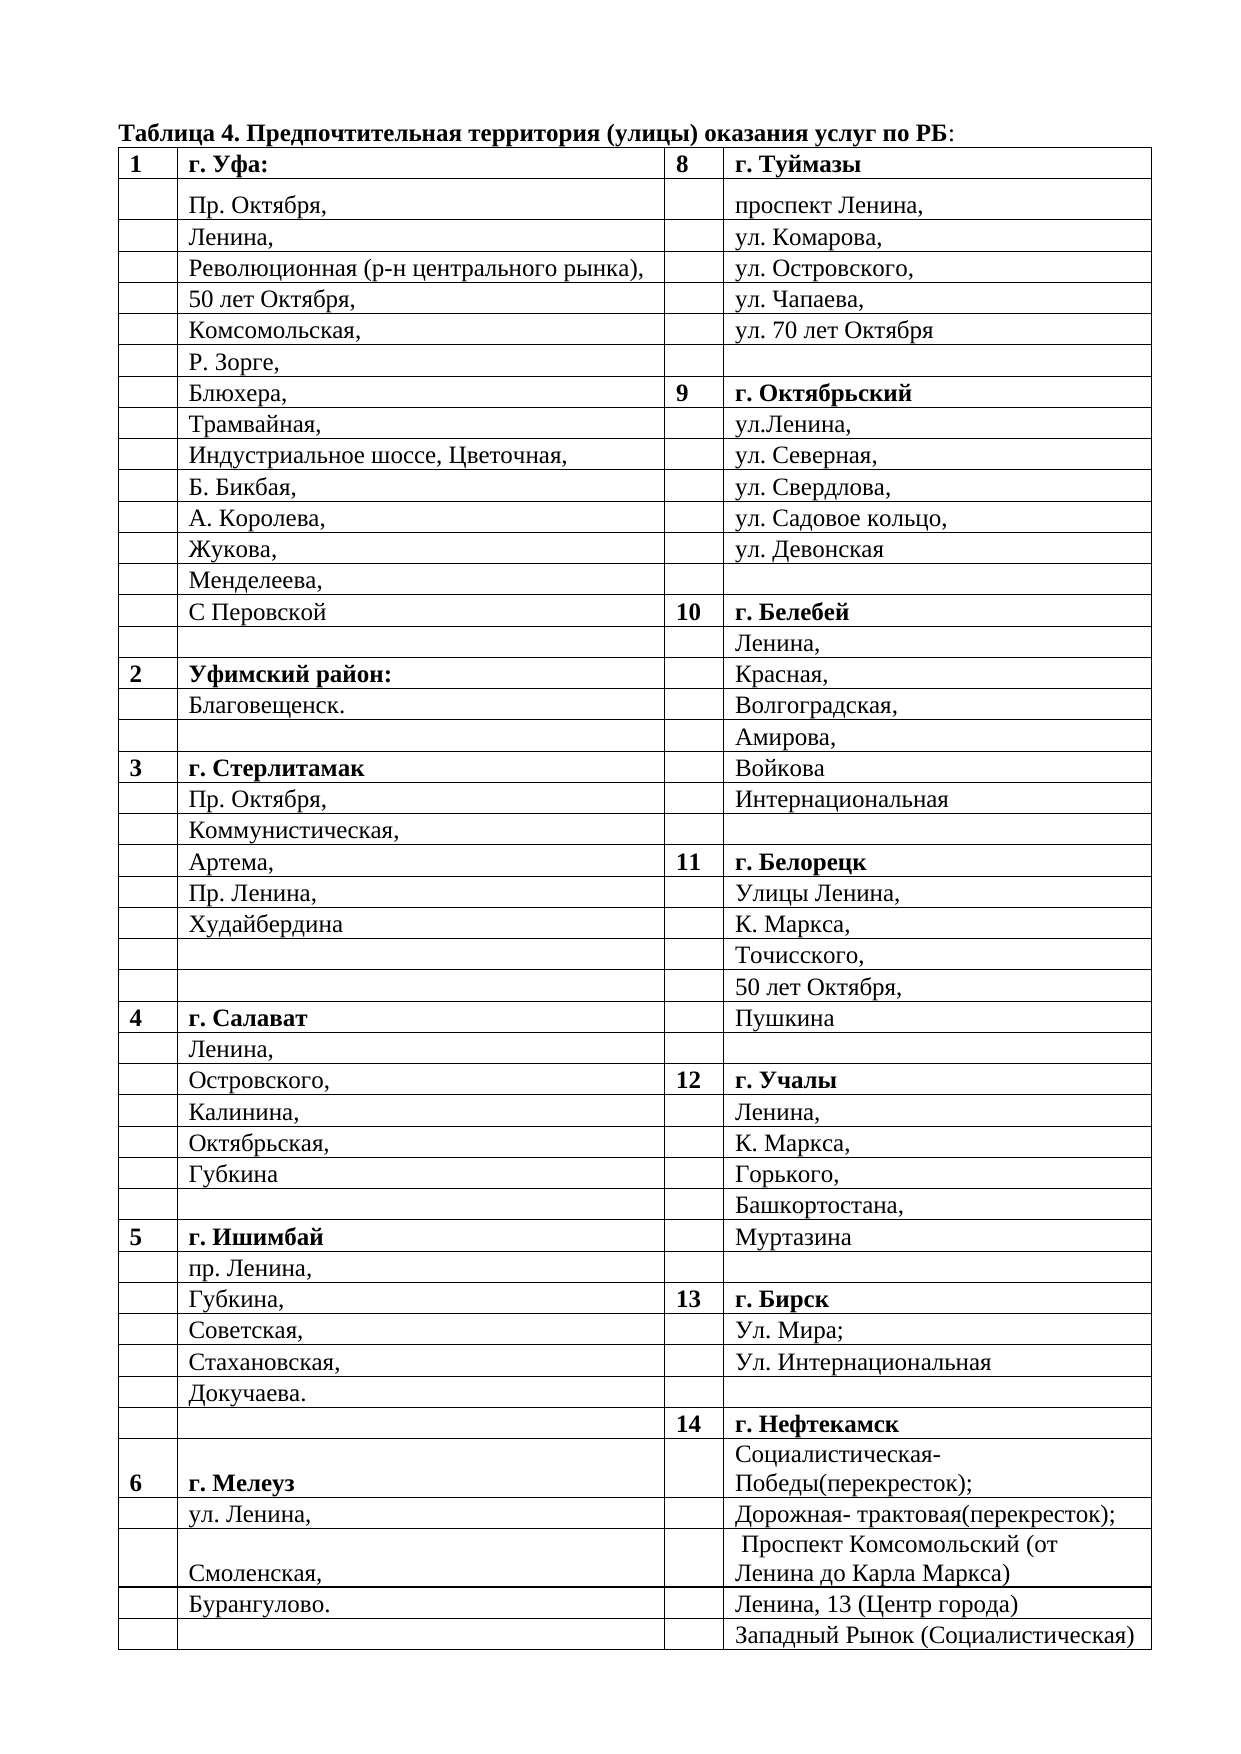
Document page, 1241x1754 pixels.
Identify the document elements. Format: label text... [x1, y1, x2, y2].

table_cell [119, 408, 177, 438]
table_cell 14 [665, 1408, 723, 1438]
table_cell Ул. Интернациональная [724, 1345, 1151, 1376]
table_cell 50 лет Октября, [178, 283, 664, 313]
table_header 1 [119, 148, 177, 178]
table_cell [119, 1033, 177, 1063]
table_cell [119, 1619, 177, 1649]
table_cell пр. Ленина, [178, 1252, 664, 1282]
table_cell [665, 408, 723, 438]
table_cell ул. Ленина, [178, 1498, 664, 1528]
table_cell г. Стерлитамак [178, 752, 664, 782]
table_cell [119, 1498, 177, 1528]
table_cell [119, 689, 177, 719]
table_cell 11 [665, 845, 723, 876]
table_cell 3 [119, 752, 177, 782]
table_cell [665, 470, 723, 501]
table_cell г. Нефтекамск [724, 1408, 1151, 1438]
table_cell Ленина, [724, 627, 1151, 657]
table_cell ул. Островского, [724, 252, 1151, 282]
table_cell [119, 970, 177, 1001]
table_cell [665, 1345, 723, 1376]
table_cell [119, 814, 177, 844]
table_cell Худайбердина [178, 908, 664, 938]
table_cell ул. Садовое кольцо, [724, 502, 1151, 532]
table_cell г. Бирск [724, 1283, 1151, 1313]
table_cell [665, 783, 723, 813]
table_cell Индустриальное шоссе, Цветочная, [178, 439, 664, 469]
table_cell [665, 439, 723, 469]
table_cell Коммунистическая, [178, 814, 664, 844]
table_cell Революционная (р-н центрального рынка), [178, 252, 664, 282]
table_cell [178, 1408, 664, 1438]
table_cell Б. Бикбая, [178, 470, 664, 501]
table_cell С Перовской [178, 595, 664, 626]
table_cell [665, 1314, 723, 1344]
table_cell [665, 1439, 723, 1497]
table_cell 4 [119, 1002, 177, 1032]
table_cell Муртазина [724, 1220, 1151, 1251]
table_cell 13 [665, 1283, 723, 1313]
table_cell [119, 470, 177, 501]
table_cell [665, 179, 723, 219]
table_cell [724, 1252, 1151, 1282]
table_cell [119, 1127, 177, 1157]
table_cell [119, 1529, 177, 1586]
table_cell [665, 1220, 723, 1251]
table_cell 12 [665, 1064, 723, 1094]
table_cell Блюхера, [178, 377, 664, 407]
table_cell Советская, [178, 1314, 664, 1344]
table_cell [119, 1283, 177, 1313]
table_cell Докучаева. [178, 1377, 664, 1407]
table_cell Ленина, [724, 1095, 1151, 1126]
table_cell ул. Свердлова, [724, 470, 1151, 501]
table_cell Ленина, [178, 220, 664, 251]
table_cell Губкина [178, 1158, 664, 1188]
table_cell г. Октябрьский [724, 377, 1151, 407]
table_cell Менделеева, [178, 564, 664, 594]
table_cell [665, 689, 723, 719]
table_header 8 [665, 148, 723, 178]
table_cell Бурангулово. [178, 1588, 664, 1618]
table_cell Уфимский район: [178, 658, 664, 688]
table_cell Интернациональная [724, 783, 1151, 813]
table_cell [665, 252, 723, 282]
table_cell [119, 783, 177, 813]
table_cell ул.Ленина, [724, 408, 1151, 438]
table_cell [119, 220, 177, 251]
table_cell [178, 1619, 664, 1649]
table_cell ул. Девонская [724, 533, 1151, 563]
table_cell Башкортостана, [724, 1189, 1151, 1219]
table_cell 10 [665, 595, 723, 626]
table_cell г. Мелеуз [178, 1439, 664, 1497]
table_cell [665, 1127, 723, 1157]
table_cell [665, 752, 723, 782]
table_cell 9 [665, 377, 723, 407]
table_cell [665, 1529, 723, 1586]
table_cell проспект Ленина, [724, 179, 1151, 219]
table_cell Смоленская, [178, 1529, 664, 1586]
table_cell 6 [119, 1439, 177, 1497]
table_cell [665, 220, 723, 251]
table_cell ул. Комарова, [724, 220, 1151, 251]
table_cell Островского, [178, 1064, 664, 1094]
table_header г. Уфа: [178, 148, 664, 178]
table_cell Ленина, [178, 1033, 664, 1063]
table_cell [665, 283, 723, 313]
table_cell Пр. Ленина, [178, 877, 664, 907]
table_cell [119, 314, 177, 344]
table_cell [119, 1345, 177, 1376]
table_cell [665, 1252, 723, 1282]
table_cell [119, 908, 177, 938]
table_cell [119, 845, 177, 876]
table_cell [119, 1189, 177, 1219]
table_cell Трамвайная, [178, 408, 664, 438]
table_cell Ленина, 13 (Центр города) [724, 1588, 1151, 1618]
table_cell [724, 1377, 1151, 1407]
table_cell [119, 1095, 177, 1126]
table_cell Западный Рынок (Социалистическая) [724, 1619, 1151, 1649]
table_cell [119, 283, 177, 313]
table_cell Жукова, [178, 533, 664, 563]
table_cell [724, 345, 1151, 376]
table_cell [665, 720, 723, 751]
table_cell [724, 814, 1151, 844]
table_cell [178, 627, 664, 657]
table_cell [665, 908, 723, 938]
table_cell 5 [119, 1220, 177, 1251]
table_cell [665, 939, 723, 969]
table_cell [665, 1377, 723, 1407]
table_cell Ул. Мира; [724, 1314, 1151, 1344]
table_cell Благовещенск. [178, 689, 664, 719]
table_cell [665, 814, 723, 844]
text Таблица 4. Предпочтительная территория (улицы) оказания услуг по РБ: [103, 118, 1122, 147]
table_cell [119, 627, 177, 657]
table_cell [119, 179, 177, 219]
table_cell г. Белебей [724, 595, 1151, 626]
table_cell [665, 1002, 723, 1032]
table_cell [665, 314, 723, 344]
table_cell [119, 595, 177, 626]
table_cell [178, 939, 664, 969]
table_cell Горького, [724, 1158, 1151, 1188]
table_cell Волгоградская, [724, 689, 1151, 719]
table_cell [119, 720, 177, 751]
table_cell Социалистическая-Победы(перекресток); [724, 1439, 1151, 1497]
table_cell 50 лет Октября, [724, 970, 1151, 1001]
table_cell [119, 252, 177, 282]
table_cell [119, 377, 177, 407]
table_cell [119, 1588, 177, 1618]
table_cell [119, 877, 177, 907]
table_cell г. Белорецк [724, 845, 1151, 876]
table_cell [119, 1314, 177, 1344]
table_cell Амирова, [724, 720, 1151, 751]
table_cell [119, 1252, 177, 1282]
table_cell [665, 533, 723, 563]
table_cell [665, 345, 723, 376]
table_cell [665, 877, 723, 907]
table_cell Улицы Ленина, [724, 877, 1151, 907]
table_cell Калинина, [178, 1095, 664, 1126]
table_cell Комсомольская, [178, 314, 664, 344]
table_cell [665, 658, 723, 688]
table_cell 2 [119, 658, 177, 688]
table_cell [724, 564, 1151, 594]
table_cell Губкина, [178, 1283, 664, 1313]
table_cell Войкова [724, 752, 1151, 782]
table_cell Артема, [178, 845, 664, 876]
table_cell Точисского, [724, 939, 1151, 969]
table_cell [119, 1408, 177, 1438]
table_cell [665, 627, 723, 657]
table_cell [665, 1498, 723, 1528]
table_cell [119, 502, 177, 532]
table_cell [724, 1033, 1151, 1063]
table_cell [119, 1377, 177, 1407]
table_cell [665, 1033, 723, 1063]
table_cell Стахановская, [178, 1345, 664, 1376]
table_cell [178, 1189, 664, 1219]
table_cell [119, 345, 177, 376]
table_cell [119, 1158, 177, 1188]
table_cell ул. 70 лет Октября [724, 314, 1151, 344]
table_cell Пр. Октября, [178, 783, 664, 813]
table_cell [665, 1588, 723, 1618]
table_cell Пр. Октября, [178, 179, 664, 219]
table_cell Проспект Комсомольский (от Ленина до Карла Маркса) [724, 1529, 1151, 1586]
table_cell [665, 502, 723, 532]
table_cell Дорожная- трактовая(перекресток); [724, 1498, 1151, 1528]
table_cell Р. Зорге, [178, 345, 664, 376]
table_cell [119, 564, 177, 594]
table_cell [665, 564, 723, 594]
table_cell Октябрьская, [178, 1127, 664, 1157]
table_cell [665, 1158, 723, 1188]
table_cell [119, 1064, 177, 1094]
table_cell [665, 970, 723, 1001]
table_cell ул. Северная, [724, 439, 1151, 469]
table_cell [119, 939, 177, 969]
table_cell [178, 720, 664, 751]
table_header г. Туймазы [724, 148, 1151, 178]
table_cell [665, 1095, 723, 1126]
table_cell К. Маркса, [724, 1127, 1151, 1157]
table_cell [119, 439, 177, 469]
table_cell г. Ишимбай [178, 1220, 664, 1251]
table_cell А. Королева, [178, 502, 664, 532]
table_cell [665, 1189, 723, 1219]
table_cell [119, 533, 177, 563]
table_cell [665, 1619, 723, 1649]
table_cell г. Учалы [724, 1064, 1151, 1094]
table_cell ул. Чапаева, [724, 283, 1151, 313]
table_cell Красная, [724, 658, 1151, 688]
table_cell [178, 970, 664, 1001]
table_cell г. Салават [178, 1002, 664, 1032]
table_cell Пушкина [724, 1002, 1151, 1032]
table_cell К. Маркса, [724, 908, 1151, 938]
